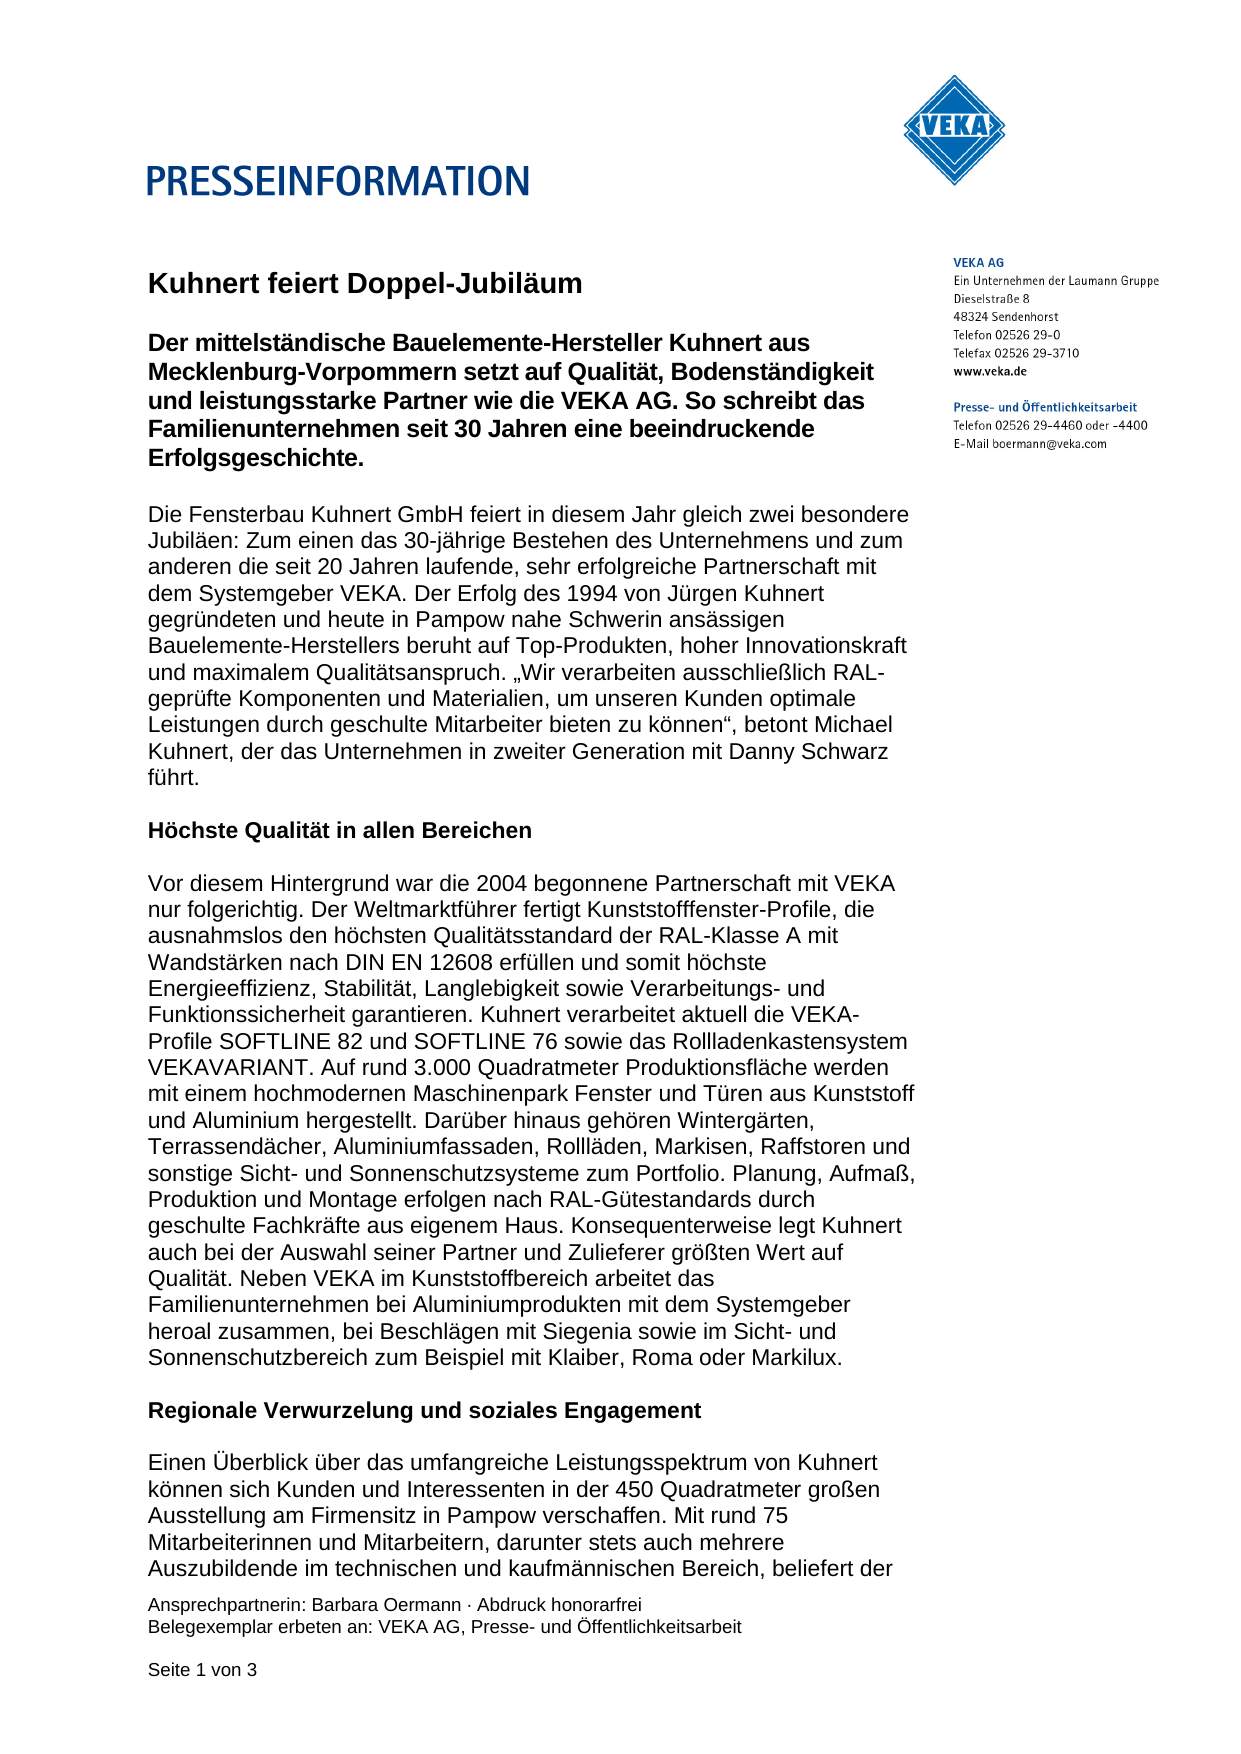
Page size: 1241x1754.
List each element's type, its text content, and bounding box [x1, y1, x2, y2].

text Vor diesem Hintergrund war die 2004 begonnene Partnerschaft mit VEKA nur folgerichtig. Der Weltmarktführer fertigt Kunststofffenster-Profile, die ausnahmslos den höchsten Qualitätsstandard der RAL-Klasse A mit Wandstärken nach DIN EN 12608 erfüllen und somit höchste Energieeffizienz, Stabilität, Langlebigkeit sowie Verarbeitungs- und Funktionssicherheit garantieren. Kuhnert verarbeitet aktuell die VEKA-Profile SOFTLINE 82 und SOFTLINE 76 sowie das Rollladenkastensystem VEKAVARIANT. Auf rund 3.000 Quadratmeter Produktionsfläche werden mit einem hochmodernen Maschinenpark Fenster und Türen aus Kunststoff und Aluminium hergestellt. Darüber hinaus gehören Wintergärten, Terrassendächer, Aluminiumfassaden, Rollläden, Markisen, Raffstoren und sonstige Sicht- und Sonnenschutzsysteme zum Portfolio. Planung, Aufmaß, Produktion und Montage erfolgen nach RAL-Gütestandards durch geschulte Fachkräfte aus eigenem Haus. Konsequenterweise legt Kuhnert auch bei der Auswahl seiner Partner und Zulieferer größten Wert auf Qualität. Neben VEKA im Kunststoffbereich arbeitet das Familienunternehmen bei Aluminiumprodukten mit dem Systemgeber heroal zusammen, bei Beschlägen mit Siegenia sowie im Sicht- und Sonnenschutzbereich zum Beispiel mit Klaiber, Roma oder Markilux. [148, 869, 919, 1370]
text Der mittelständische Bauelemente-Hersteller Kuhnert aus Mecklenburg-Vorpommern setzt auf Qualität, Bodenständigkeit und leistungsstarke Partner wie die VEKA AG. So schreibt das Familienunternehmen seit 30 Jahren eine beeindruckende Erfolgsgeschichte. [148, 328, 919, 472]
text Regionale Verwurzelung und soziales Engagement [148, 1397, 919, 1423]
picture [903, 75, 1207, 467]
text Die Fensterbau Kuhnert GmbH feiert in diesem Jahr gleich zwei besondere Jubiläen: Zum einen das 30-jährige Bestehen des Unternehmens und zum anderen die seit 20 Jahren laufende, sehr erfolgreiche Partnerschaft mit dem Systemgeber VEKA. Der Erfolg des 1994 von Jürgen Kuhnert gegründeten und heute in Pampow nahe Schwerin ansässigen Bauelemente-Herstellers beruht auf Top-Produkten, hoher Innovationskraft und maximalem Qualitätsanspruch. „Wir verarbeiten ausschließlich RAL-geprüfte Komponenten und Materialien, um unseren Kunden optimale Leistungen durch geschulte Mitarbeiter bieten zu können“, betont Michael Kuhnert, der das Unternehmen in zweiter Generation mit Danny Schwarz führt. [148, 501, 919, 791]
text Kuhnert feiert Doppel-Jubiläum [148, 266, 919, 299]
text Höchste Qualität in allen Bereichen [148, 817, 919, 843]
picture [131, 144, 547, 223]
